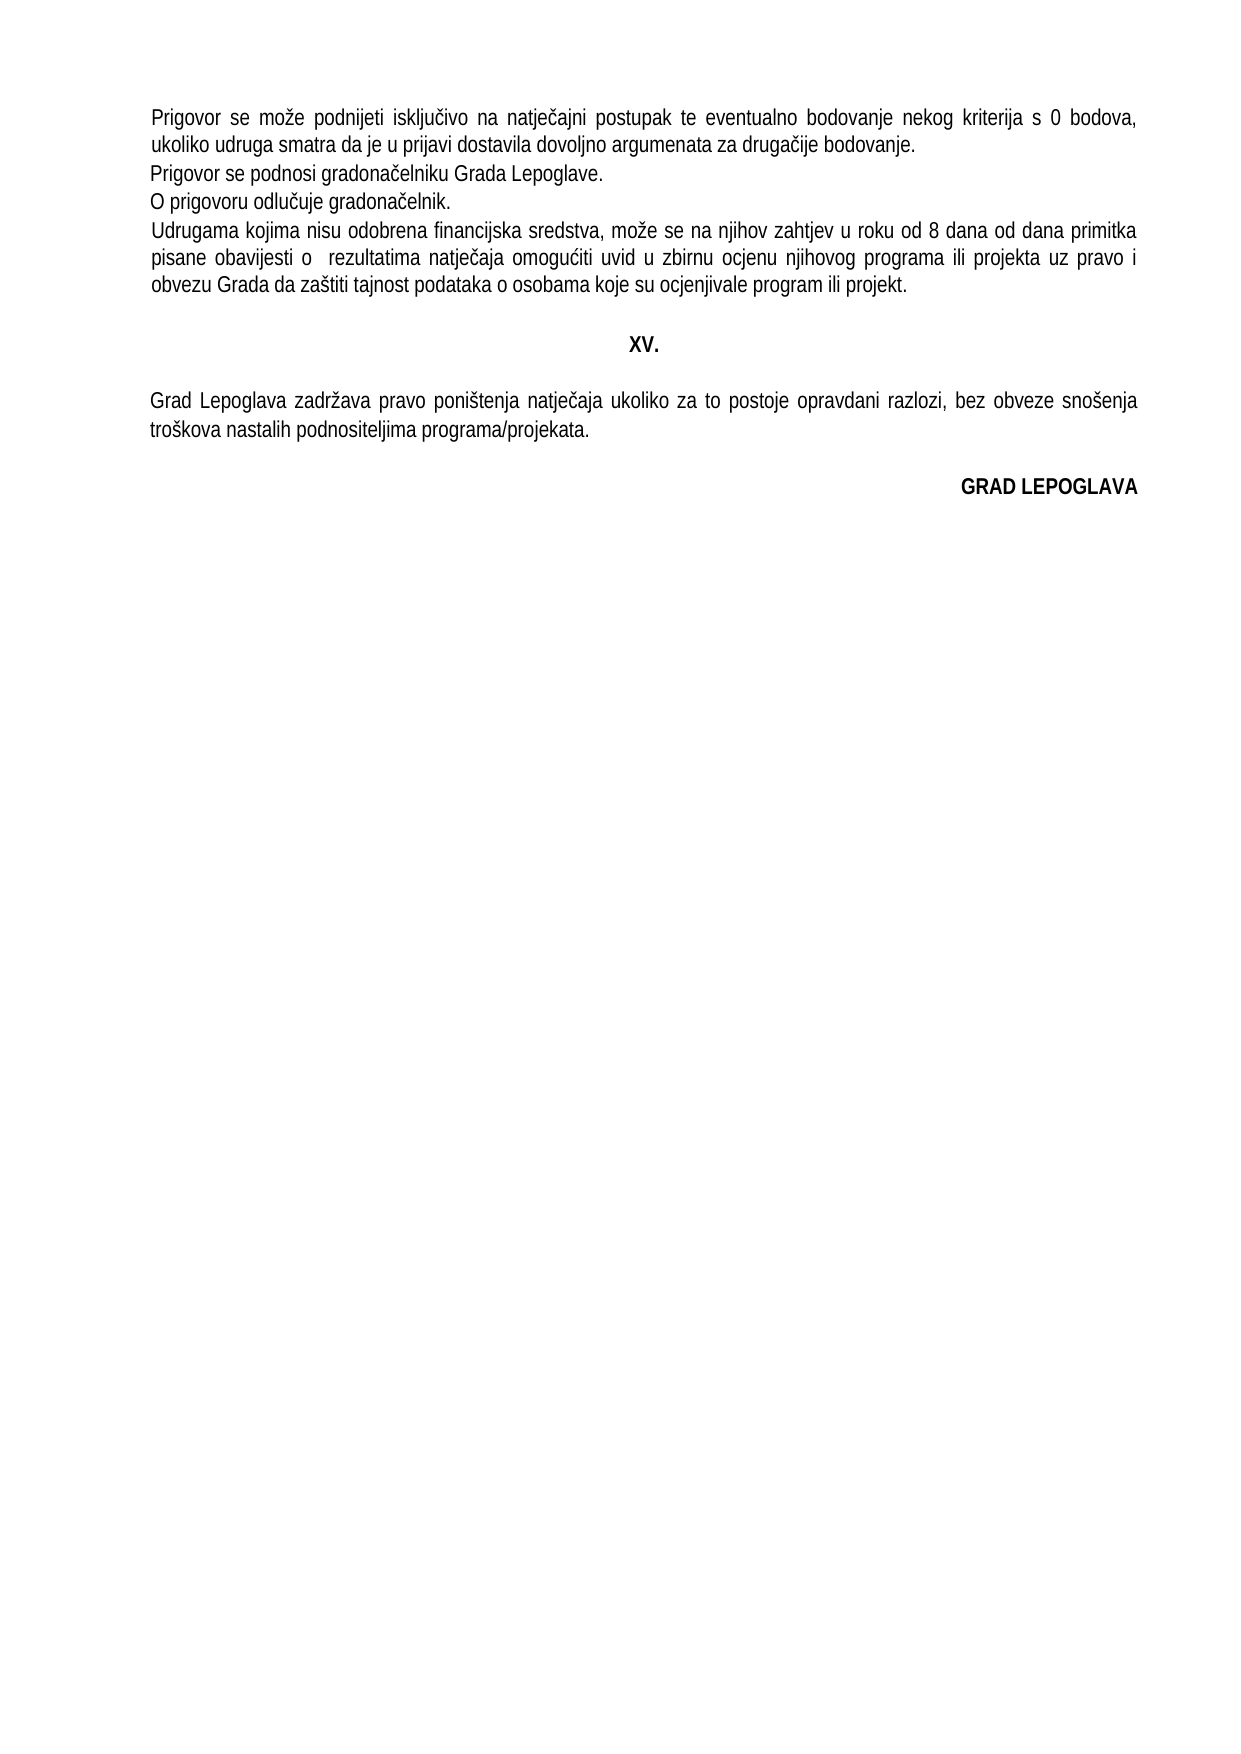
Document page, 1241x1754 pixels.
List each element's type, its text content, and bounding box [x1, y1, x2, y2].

text O prigovoru odlučuje gradonačelnik. [150, 188, 1138, 214]
text Prigovor se podnosi gradonačelniku Grada Lepoglave. [150, 159, 1138, 186]
text Prigovor se može podnijeti isključivo na natječajni postupak te eventualno bodovanje nekog kriterija s 0 bodova, ukoliko udruga smatra da je u prijavi dostavila dovoljno argumenata za drugačije bodovanje. [151, 104, 1138, 157]
text Udrugama kojima nisu odobrena financijska sredstva, može se na njihov zahtjev u roku od 8 dana od dana primitka pisane obavijesti o rezultatima natječaja omogućiti uvid u zbirnu ocjenu njihovog programa ili projekta uz pravo i obvezu Grada da zaštiti tajnost podataka o osobama koje su ocjenjivale program ili projekt. [151, 217, 1138, 297]
text GRAD LEPOGLAVA [148, 473, 1138, 499]
text Grad Lepoglava zadržava pravo poništenja natječaja ukoliko za to postoje opravdani razlozi, bez obveze snošenja troškova nastalih podnositeljima programa/projekata. [150, 387, 1138, 442]
text XV. [150, 331, 1138, 357]
